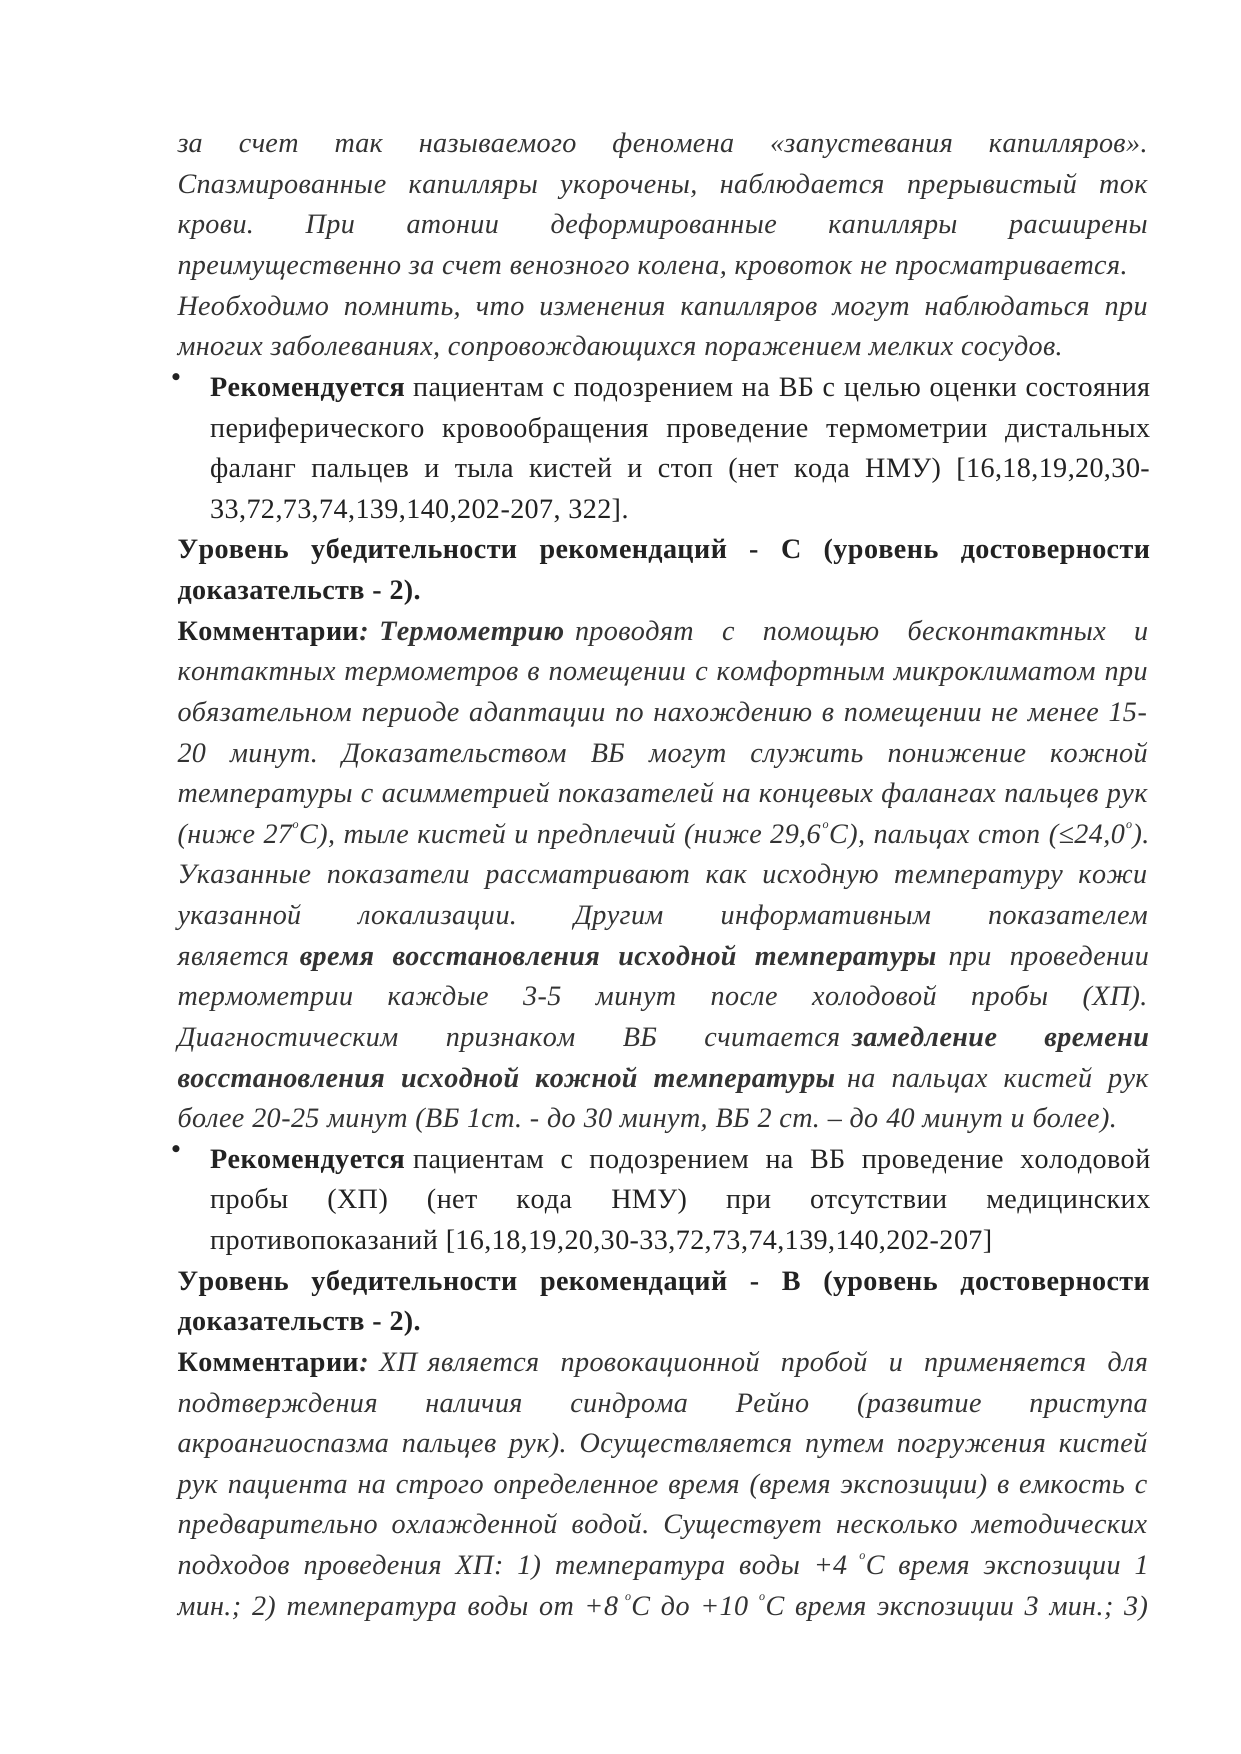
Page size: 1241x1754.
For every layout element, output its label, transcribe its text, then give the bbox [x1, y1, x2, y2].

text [177, 118, 1152, 281]
list Рекомендуется пациентам с подозрением на ВБ с целью оценки состояния периферического кровообращения проведение термометрии дистальных фаланг пальцев и тыла кистей и стоп (нет кода НМУ) [16,18,19,20,30-33,72,73,74,139,140,202-207, 322]. [172, 362, 1152, 524]
text Комментарии: Термометрию проводят с помощью бесконтактных и контактных термометров в помещении с комфортным микроклиматом при обязательном периоде адаптации по нахождению в помещении не менее 15-20 минут. Доказательством ВБ могут служить понижение кожной температуры с асимметрией показателей на концевых фалангах пальцев рук (ниже 27оС), тыле кистей и предплечий (ниже 29,6оС), пальцах стоп (≤24,0о). Указанные показатели рассматривают как исходную температуру кожи указанной локализации. Другим информативным показателем является время восстановления исходной температуры при проведении термометрии каждые 3-5 минут после холодовой пробы (ХП). Диагностическим признаком ВБ считается замедление времени восстановления исходной кожной температуры на пальцах кистей рук более 20-25 минут (ВБ 1ст. - до 30 минут, ВБ 2 ст. – до 40 минут и более). [177, 606, 1152, 1134]
text Уровень убедительности рекомендаций - С (уровень достоверности доказательств - 2). [177, 524, 1152, 606]
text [177, 1337, 1152, 1621]
text Необходимо помнить, что изменения капилляров могут наблюдаться при многих заболеваниях, сопровождающихся поражением мелких сосудов. [177, 281, 1152, 362]
text Уровень убедительности рекомендаций - В (уровень достоверности доказательств - 2). [177, 1256, 1152, 1337]
list Рекомендуется пациентам с подозрением на ВБ проведение холодовой пробы (ХП) (нет кода НМУ) при отсутствии медицинских противопоказаний [16,18,19,20,30-33,72,73,74,139,140,202-207] [172, 1134, 1152, 1256]
